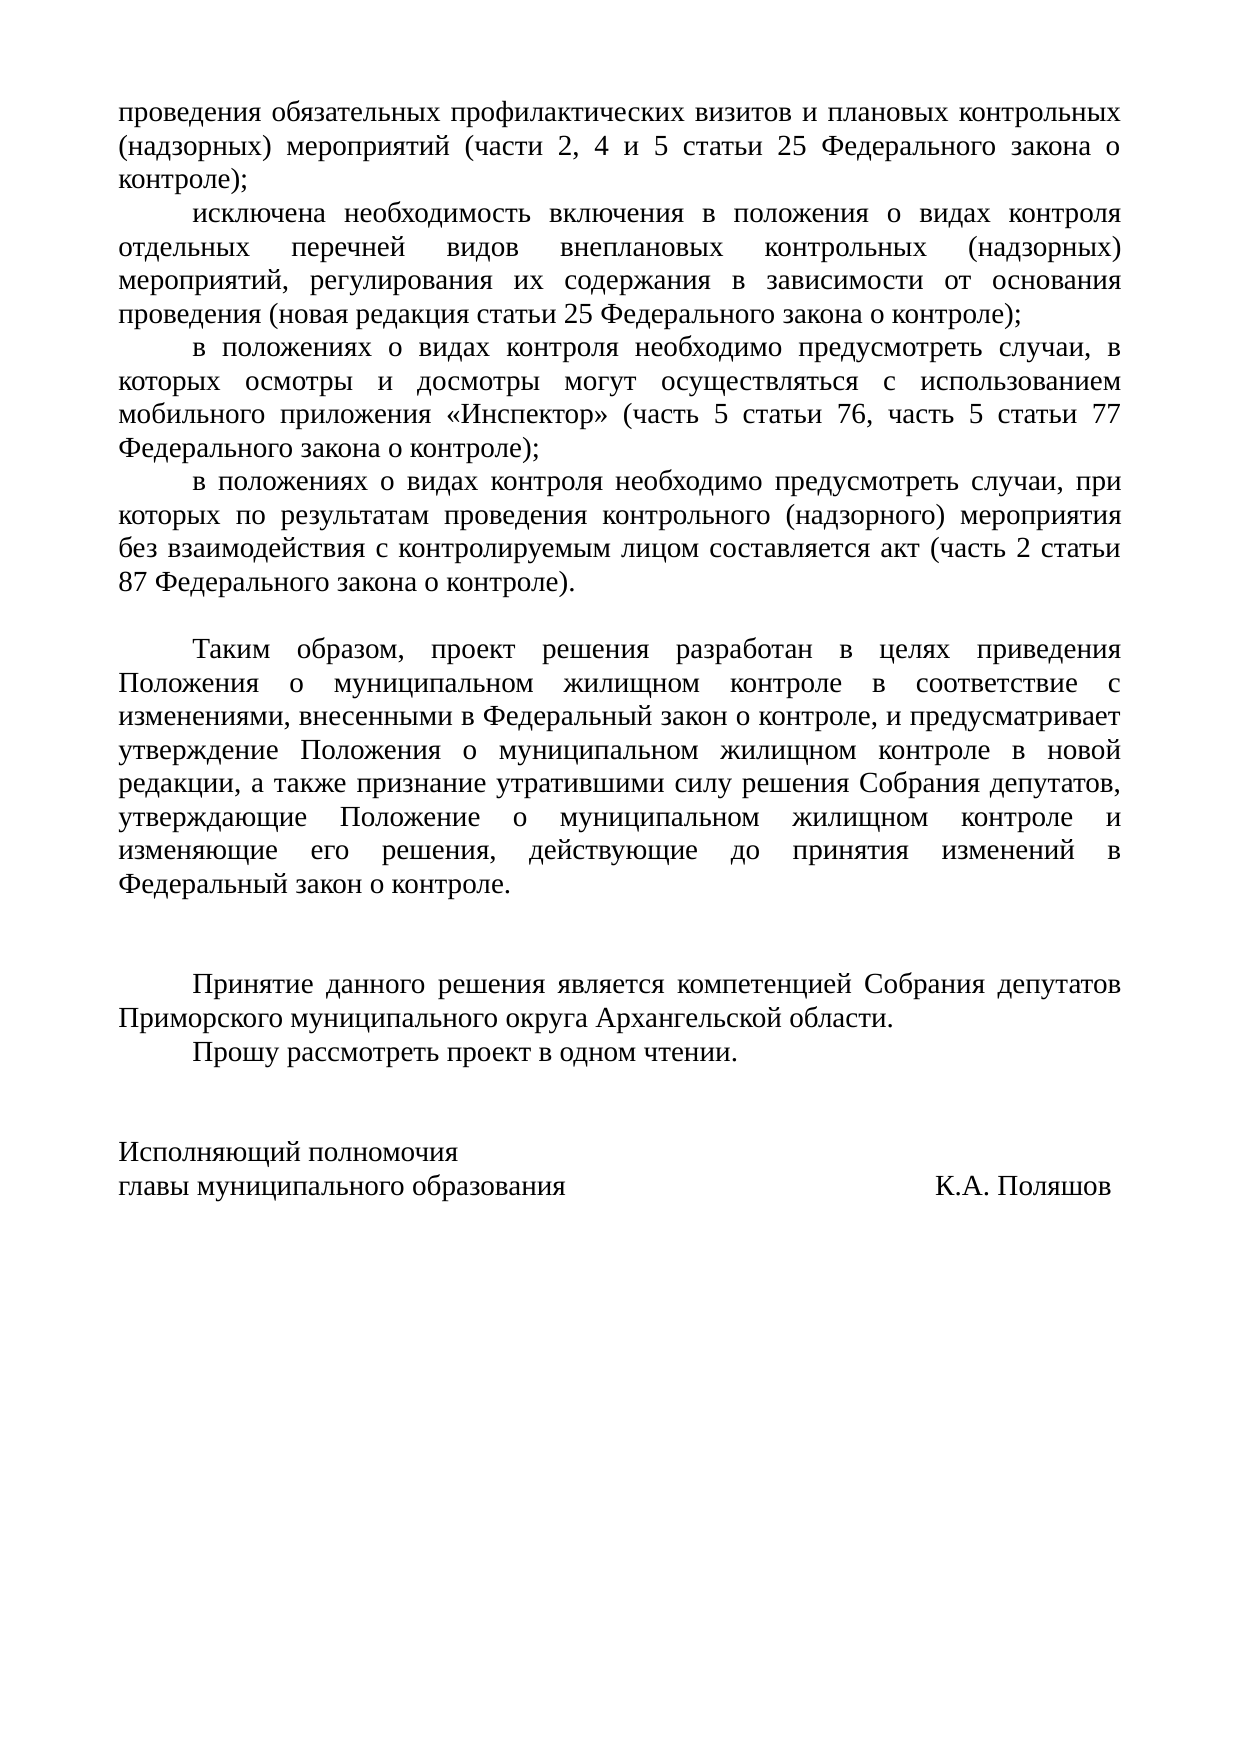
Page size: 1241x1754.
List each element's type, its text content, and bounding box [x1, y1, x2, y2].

text в положениях о видах контроля необходимо предусмотреть случаи, в которых осмотры и досмотры могут осуществляться с использованием мобильного приложения «Инспектор» (часть 5 статьи 76, часть 5 статьи 77 Федерального закона о контроле); [118, 329, 1122, 463]
text исключена необходимость включения в положения о видах контроля отдельных перечней видов внеплановых контрольных (надзорных) мероприятий, регулирования их содержания в зависимости от основания проведения (новая редакция статьи 25 Федерального закона о контроле); [118, 195, 1122, 329]
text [118, 94, 1122, 195]
text Принятие данного решения является компетенцией Собрания депутатов Приморского муниципального округа Архангельской области. [118, 967, 1122, 1034]
text Исполняющий полномочия [118, 1134, 1122, 1168]
text Прошу рассмотреть проект в одном чтении. [118, 1034, 1122, 1067]
text главы муниципального образования К.А. Поляшов [118, 1168, 1122, 1201]
text в положениях о видах контроля необходимо предусмотреть случаи, при которых по результатам проведения контрольного (надзорного) мероприятия без взаимодействия с контролируемым лицом составляется акт (часть 2 статьи 87 Федерального закона о контроле). [118, 463, 1122, 598]
text Таким образом, проект решения разработан в целях приведения Положения о муниципальном жилищном контроле в соответствие с изменениями, внесенными в Федеральный закон о контроле, и предусматривает утверждение Положения о муниципальном жилищном контроле в новой редакции, а также признание утратившими силу решения Собрания депутатов, утверждающие Положение о муниципальном жилищном контроле и изменяющие его решения, действующие до принятия изменений в Федеральный закон о контроле. [118, 631, 1122, 899]
